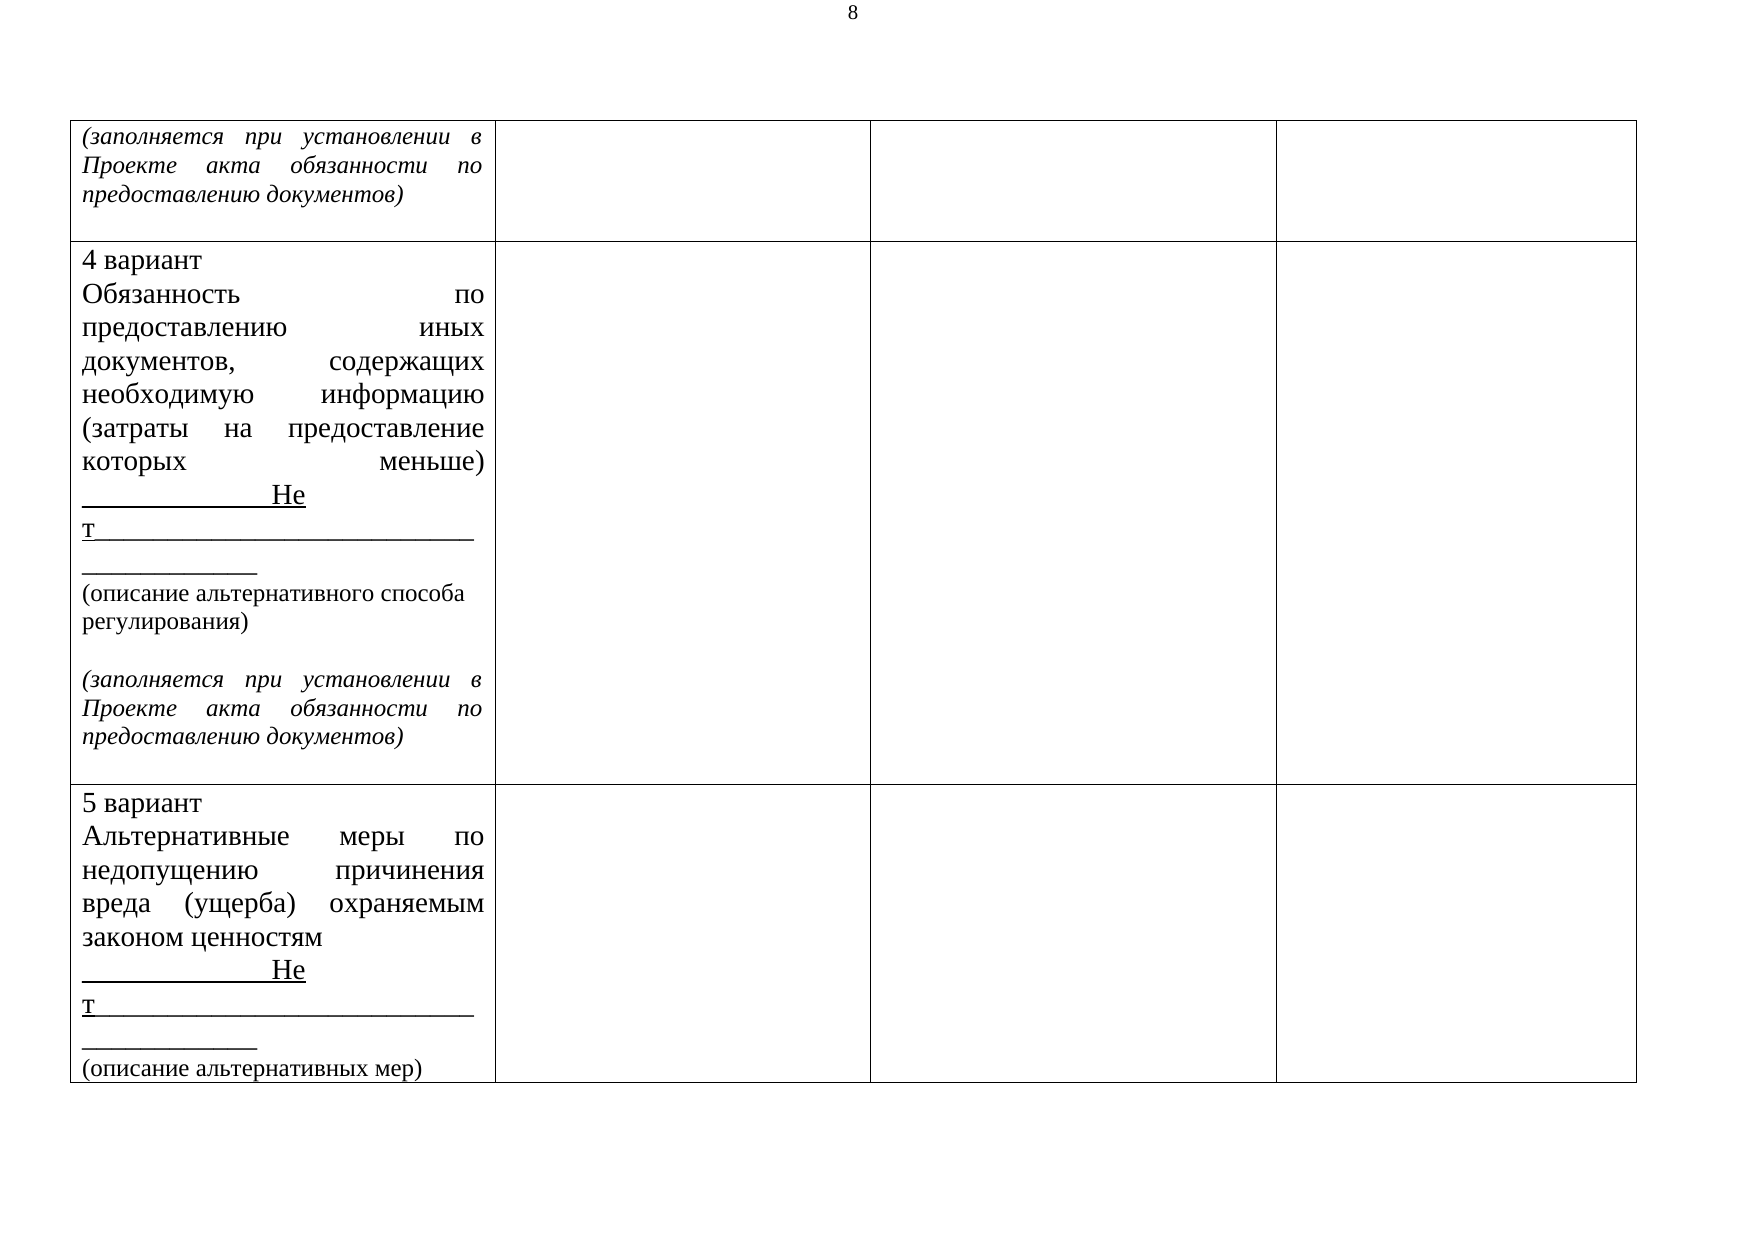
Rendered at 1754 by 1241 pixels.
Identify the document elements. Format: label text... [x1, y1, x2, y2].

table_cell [71, 121, 495, 241]
table_cell [1277, 121, 1636, 241]
table_cell [496, 785, 870, 1082]
table_cell [871, 242, 1276, 784]
table_cell [1277, 242, 1636, 784]
table_cell [871, 121, 1276, 241]
table_cell [496, 121, 870, 241]
table_cell [496, 242, 870, 784]
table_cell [71, 785, 495, 1082]
table_cell [1277, 785, 1636, 1082]
table_cell 4 вариант Обязанность по предоставлению иных документов, содержащих необходимую информацию (затраты на предоставление которых меньше) _____________Нет______________________________________ (описание альтернативного способа регулирования) (заполняется при установлении в Проекте акта обязанности по предоставлению документов) [71, 242, 495, 784]
table_cell [871, 785, 1276, 1082]
